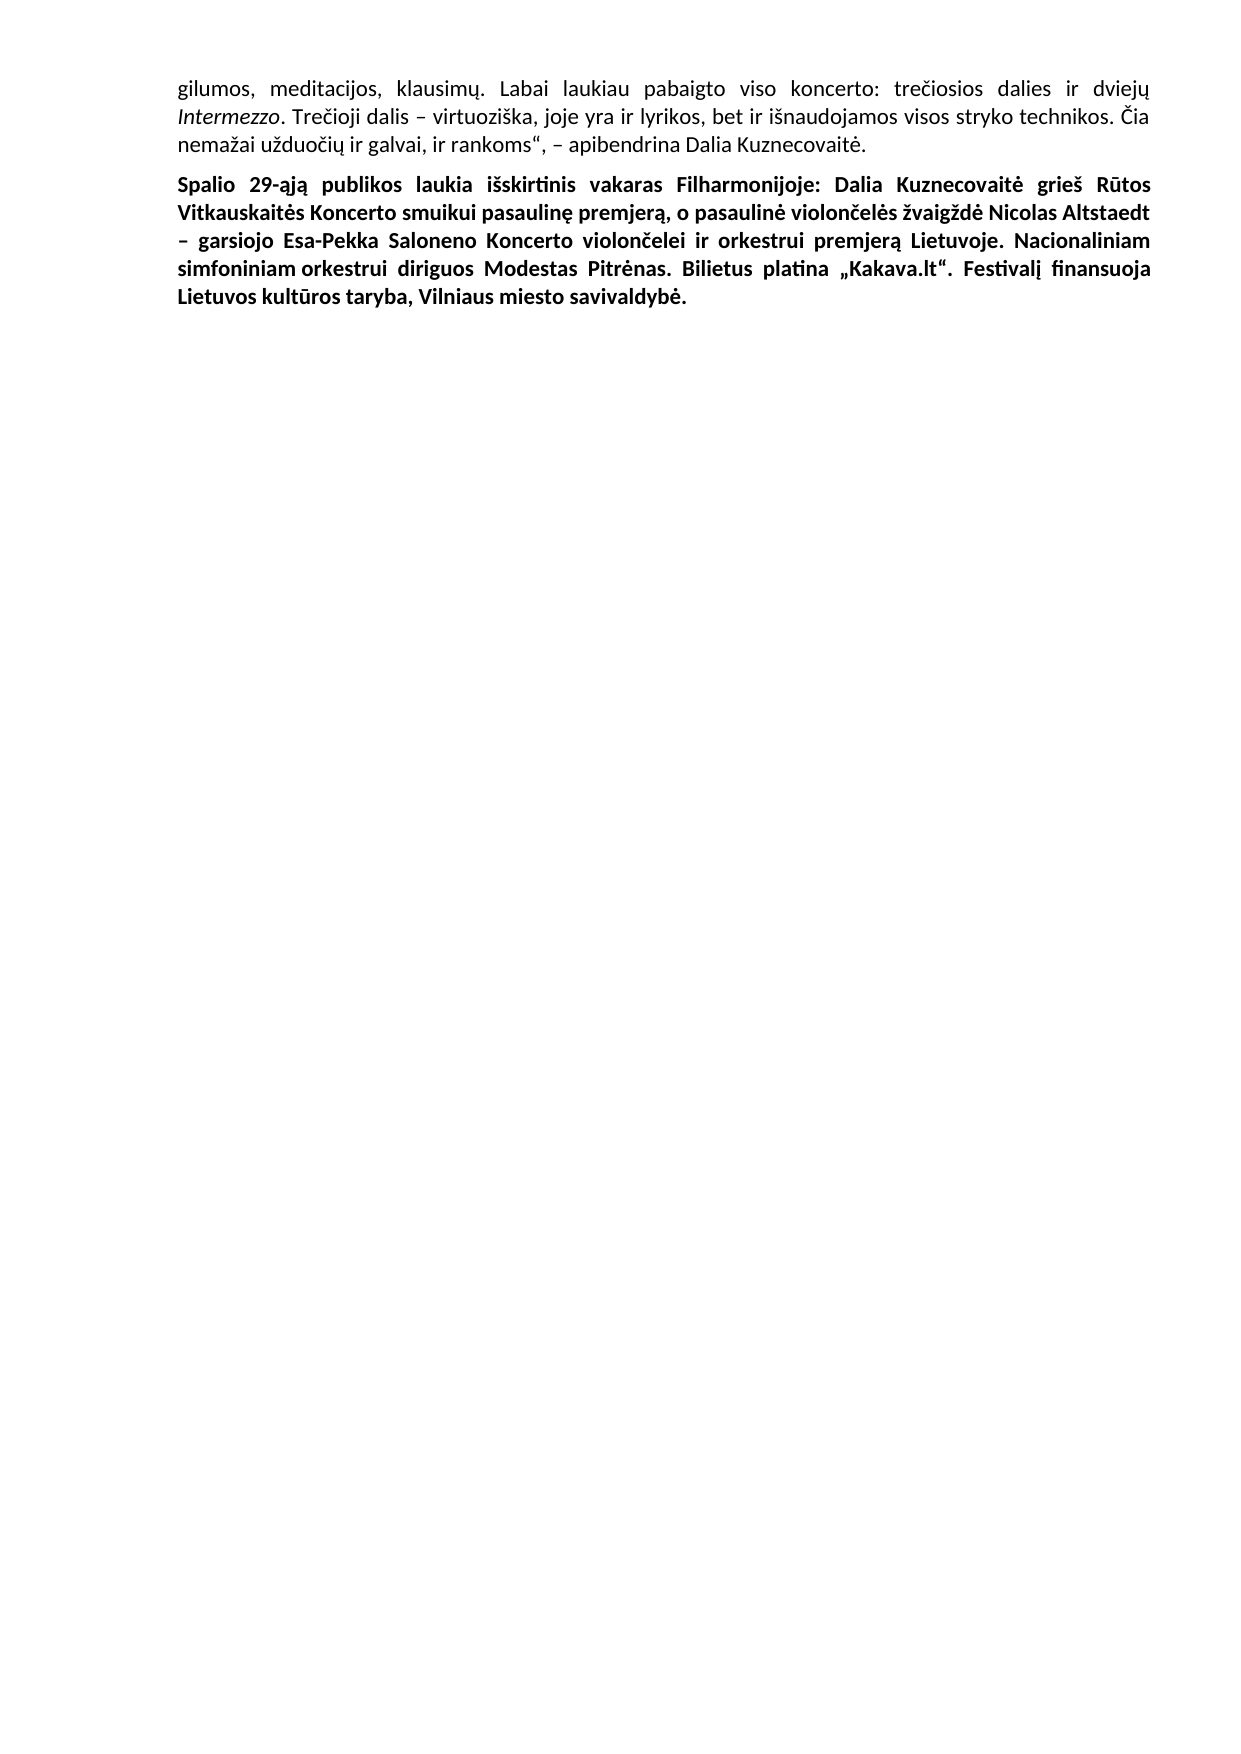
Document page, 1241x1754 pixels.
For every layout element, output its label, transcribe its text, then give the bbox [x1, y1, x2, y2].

text Spalio 29-ąją publikos laukia išskirtinis vakaras Filharmonijoje: Dalia Kuznecovaitė grieš Rūtos Vitkauskaitės Koncerto smuikui pasaulinę premjerą, o pasaulinė violončelės žvaigždė Nicolas Altstaedt – garsiojo Esa-Pekka Saloneno Koncerto violončelei ir orkestrui premjerą Lietuvoje. Nacionaliniam simfoniniam orkestrui diriguos Modestas Pitrėnas. Bilietus platina „Kakava.lt“. Festivalį finansuoja Lietuvos kultūros taryba, Vilniaus miesto savivaldybė. [177, 170, 1152, 311]
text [177, 74, 1152, 158]
